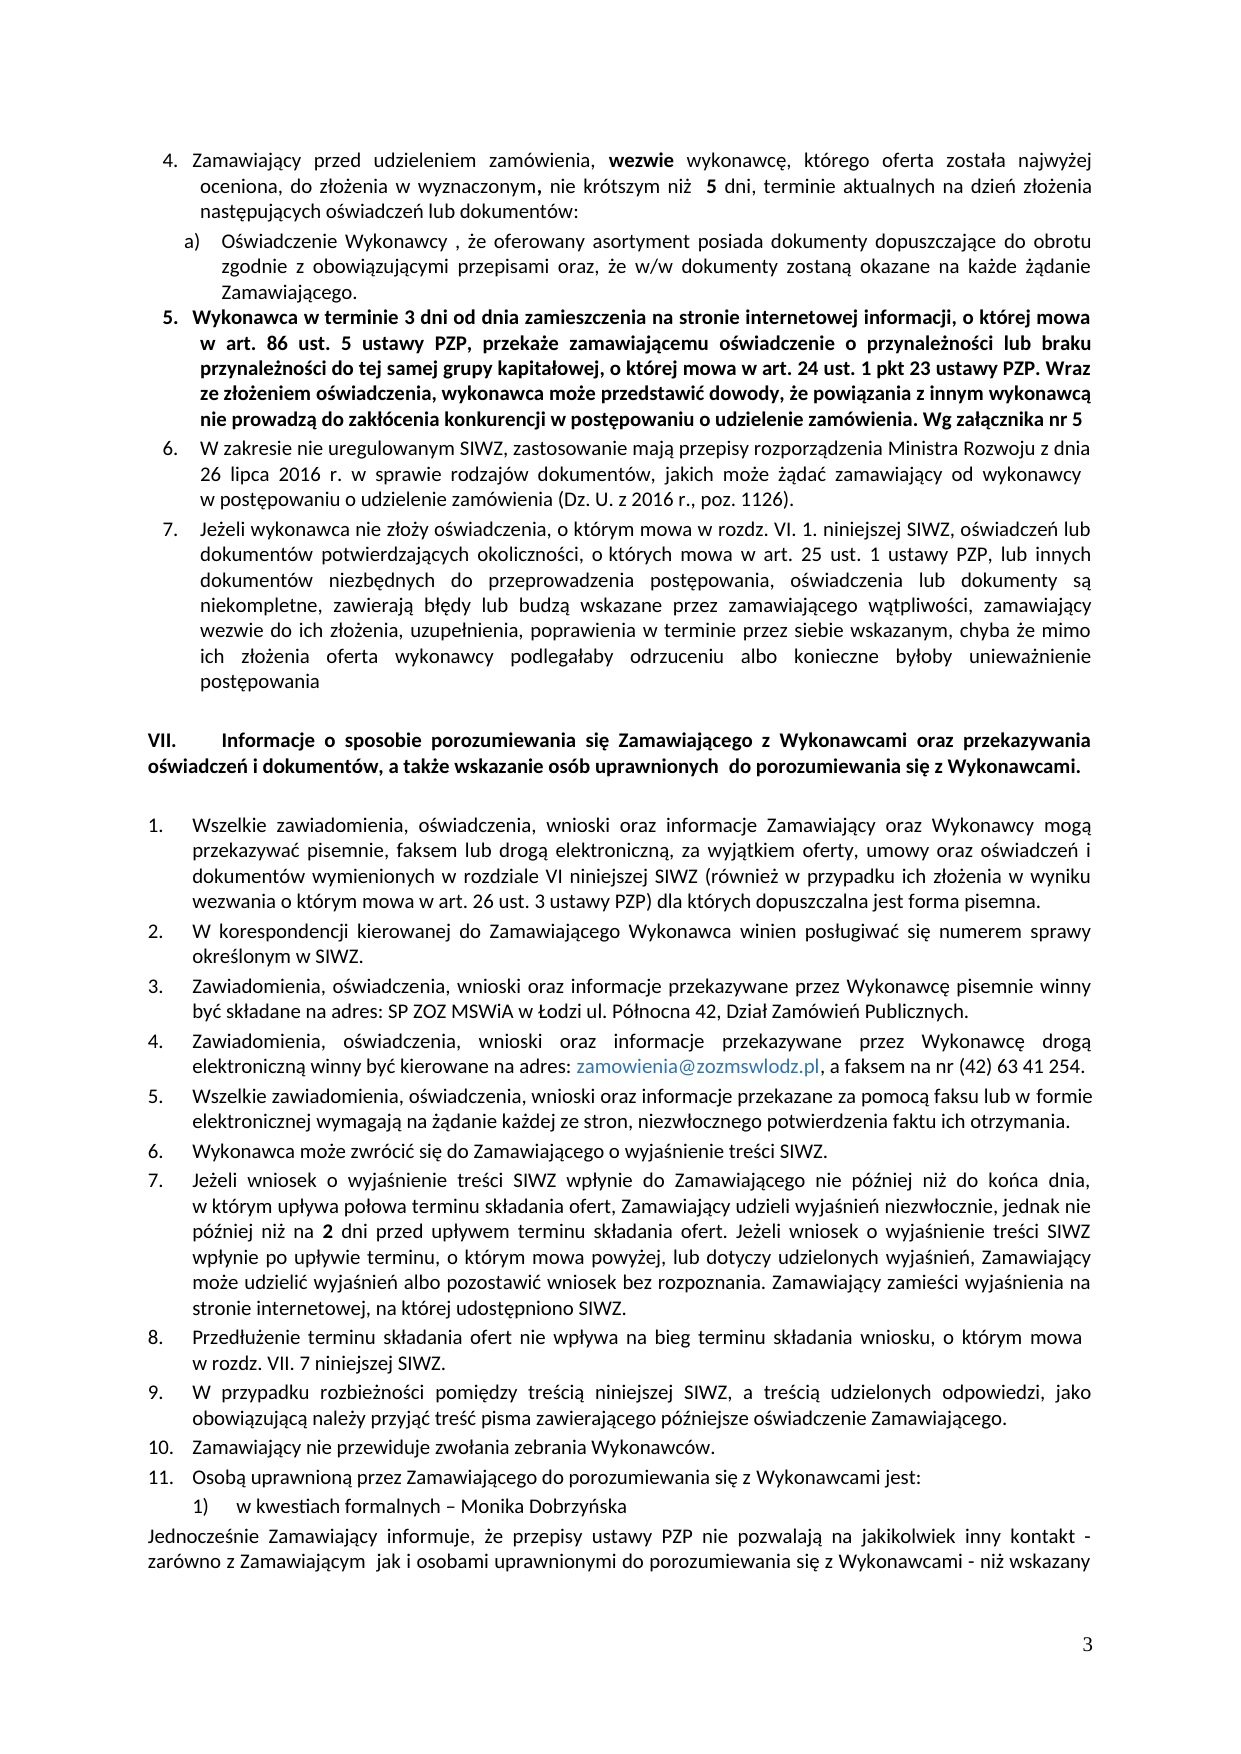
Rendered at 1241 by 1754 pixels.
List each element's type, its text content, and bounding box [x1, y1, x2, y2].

text VII. Informacje o sposobie porozumiewania się Zamawiającego z Wykonawcami oraz przekazywania oświadczeń i dokumentów, a także wskazanie osób uprawnionych do porozumiewania się z Wykonawcami. [148, 728, 1093, 778]
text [148, 1523, 1093, 1574]
list Jeżeli wykonawca nie złoży oświadczenia, o którym mowa w rozdz. VI. 1. niniejszej SIWZ, oświadczeń lub dokumentów potwierdzających okoliczności, o których mowa w art. 25 ust. 1 ustawy PZP, lub innych dokumentów niezbędnych do przeprowadzenia postępowania, oświadczenia lub dokumenty są niekompletne, zawierają błędy lub budzą wskazane przez zamawiającego wątpliwości, zamawiający wezwie do ich złożenia, uzupełnienia, poprawienia w terminie przez siebie wskazanym, chyba że mimo ich złożenia oferta wykonawcy podlegałaby odrzuceniu albo konieczne byłoby unieważnienie postępowania [162, 516, 1093, 694]
list Wszelkie zawiadomienia, oświadczenia, wnioski oraz informacje przekazane za pomocą faksu lub w formie elektronicznej wymagają na żądanie każdej ze stron, niezwłocznego potwierdzenia faktu ich otrzymania. [148, 1083, 1093, 1134]
list Zamawiający nie przewiduje zwołania zebrania Wykonawców. [148, 1434, 1093, 1460]
list w kwestiach formalnych – Monika Dobrzyńska [192, 1493, 1093, 1519]
list Osobą uprawnioną przez Zamawiającego do porozumiewania się z Wykonawcami jest: [148, 1464, 1093, 1489]
list Zamawiający przed udzieleniem zamówienia, wezwie wykonawcę, którego oferta została najwyżej oceniona, do złożenia w wyznaczonym, nie krótszym niż 5 dni, terminie aktualnych na dzień złożenia następujących oświadczeń lub dokumentów: [162, 148, 1093, 224]
list Przedłużenie terminu składania ofert nie wpływa na bieg terminu składania wniosku, o którym mowa w rozdz. VII. 7 niniejszej SIWZ. [148, 1324, 1093, 1375]
list Wszelkie zawiadomienia, oświadczenia, wnioski oraz informacje Zamawiający oraz Wykonawcy mogą przekazywać pisemnie, faksem lub drogą elektroniczną, za wyjątkiem oferty, umowy oraz oświadczeń i dokumentów wymienionych w rozdziale VI niniejszej SIWZ (również w przypadku ich złożenia w wyniku wezwania o którym mowa w art. 26 ust. 3 ustawy PZP) dla których dopuszczalna jest forma pisemna. [148, 812, 1093, 914]
list W przypadku rozbieżności pomiędzy treścią niniejszej SIWZ, a treścią udzielonych odpowiedzi, jako obowiązującą należy przyjąć treść pisma zawierającego późniejsze oświadczenie Zamawiającego. [148, 1379, 1093, 1430]
list Wykonawca może zwrócić się do Zamawiającego o wyjaśnienie treści SIWZ. [148, 1138, 1093, 1163]
list W korespondencji kierowanej do Zamawiającego Wykonawca winien posługiwać się numerem sprawy określonym w SIWZ. [148, 918, 1093, 969]
list Oświadczenie Wykonawcy , że oferowany asortyment posiada dokumenty dopuszczające do obrotu zgodnie z obowiązującymi przepisami oraz, że w/w dokumenty zostaną okazane na każde żądanie Zamawiającego. [184, 228, 1093, 304]
list Zawiadomienia, oświadczenia, wnioski oraz informacje przekazywane przez Wykonawcę pisemnie winny być składane na adres: SP ZOZ MSWiA w Łodzi ul. Północna 42, Dział Zamówień Publicznych. [148, 973, 1093, 1024]
list Zawiadomienia, oświadczenia, wnioski oraz informacje przekazywane przez Wykonawcę drogą elektroniczną winny być kierowane na adres: zamowienia@zozmswlodz.pl, a faksem na nr (42) 63 41 254. [148, 1028, 1093, 1079]
list Jeżeli wniosek o wyjaśnienie treści SIWZ wpłynie do Zamawiającego nie później niż do końca dnia, w którym upływa połowa terminu składania ofert, Zamawiający udzieli wyjaśnień niezwłocznie, jednak nie później niż na 2 dni przed upływem terminu składania ofert. Jeżeli wniosek o wyjaśnienie treści SIWZ wpłynie po upływie terminu, o którym mowa powyżej, lub dotyczy udzielonych wyjaśnień, Zamawiający może udzielić wyjaśnień albo pozostawić wniosek bez rozpoznania. Zamawiający zamieści wyjaśnienia na stronie internetowej, na której udostępniono SIWZ. [148, 1168, 1093, 1320]
list Wykonawca w terminie 3 dni od dnia zamieszczenia na stronie internetowej informacji, o której mowa w art. 86 ust. 5 ustawy PZP, przekaże zamawiającemu oświadczenie o przynależności lub braku przynależności do tej samej grupy kapitałowej, o której mowa w art. 24 ust. 1 pkt 23 ustawy PZP. Wraz ze złożeniem oświadczenia, wykonawca może przedstawić dowody, że powiązania z innym wykonawcą nie prowadzą do zakłócenia konkurencji w postępowaniu o udzielenie zamówienia. Wg załącznika nr 5 [162, 304, 1093, 431]
list W zakresie nie uregulowanym SIWZ, zastosowanie mają przepisy rozporządzenia Ministra Rozwoju z dnia 26 lipca 2016 r. w sprawie rodzajów dokumentów, jakich może żądać zamawiający od wykonawcy w postępowaniu o udzielenie zamówienia (Dz. U. z 2016 r., poz. 1126). [162, 436, 1093, 512]
